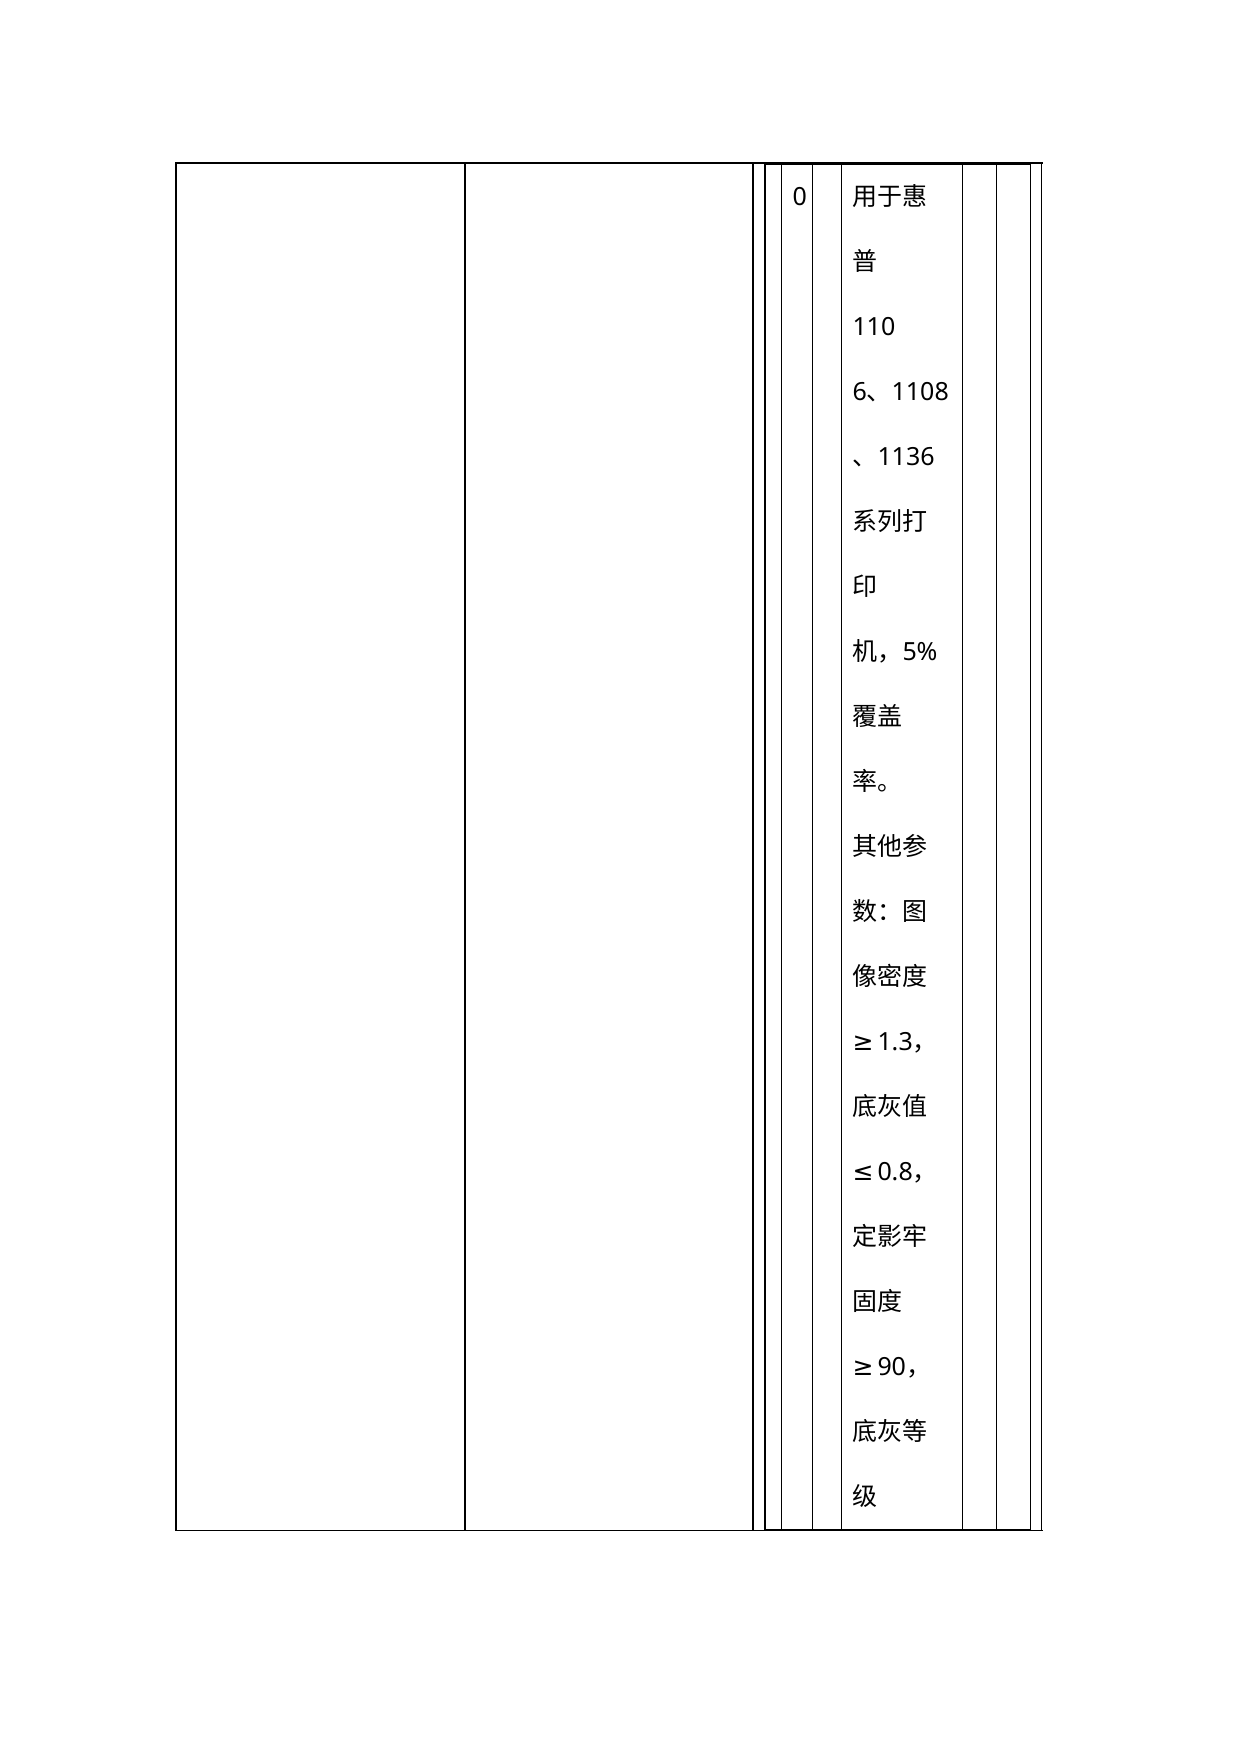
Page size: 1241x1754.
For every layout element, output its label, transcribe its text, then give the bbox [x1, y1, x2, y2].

table_cell 10 [466, 164, 752, 1529]
table_cell [766, 165, 781, 1529]
table_cell [782, 165, 812, 1529]
table_cell [177, 164, 464, 1529]
table_cell [1031, 164, 1041, 1529]
table_cell [963, 165, 996, 1529]
table_cell [813, 165, 841, 1529]
table_cell [754, 164, 764, 1529]
table_cell [842, 165, 962, 1529]
table_cell [997, 165, 1030, 1529]
